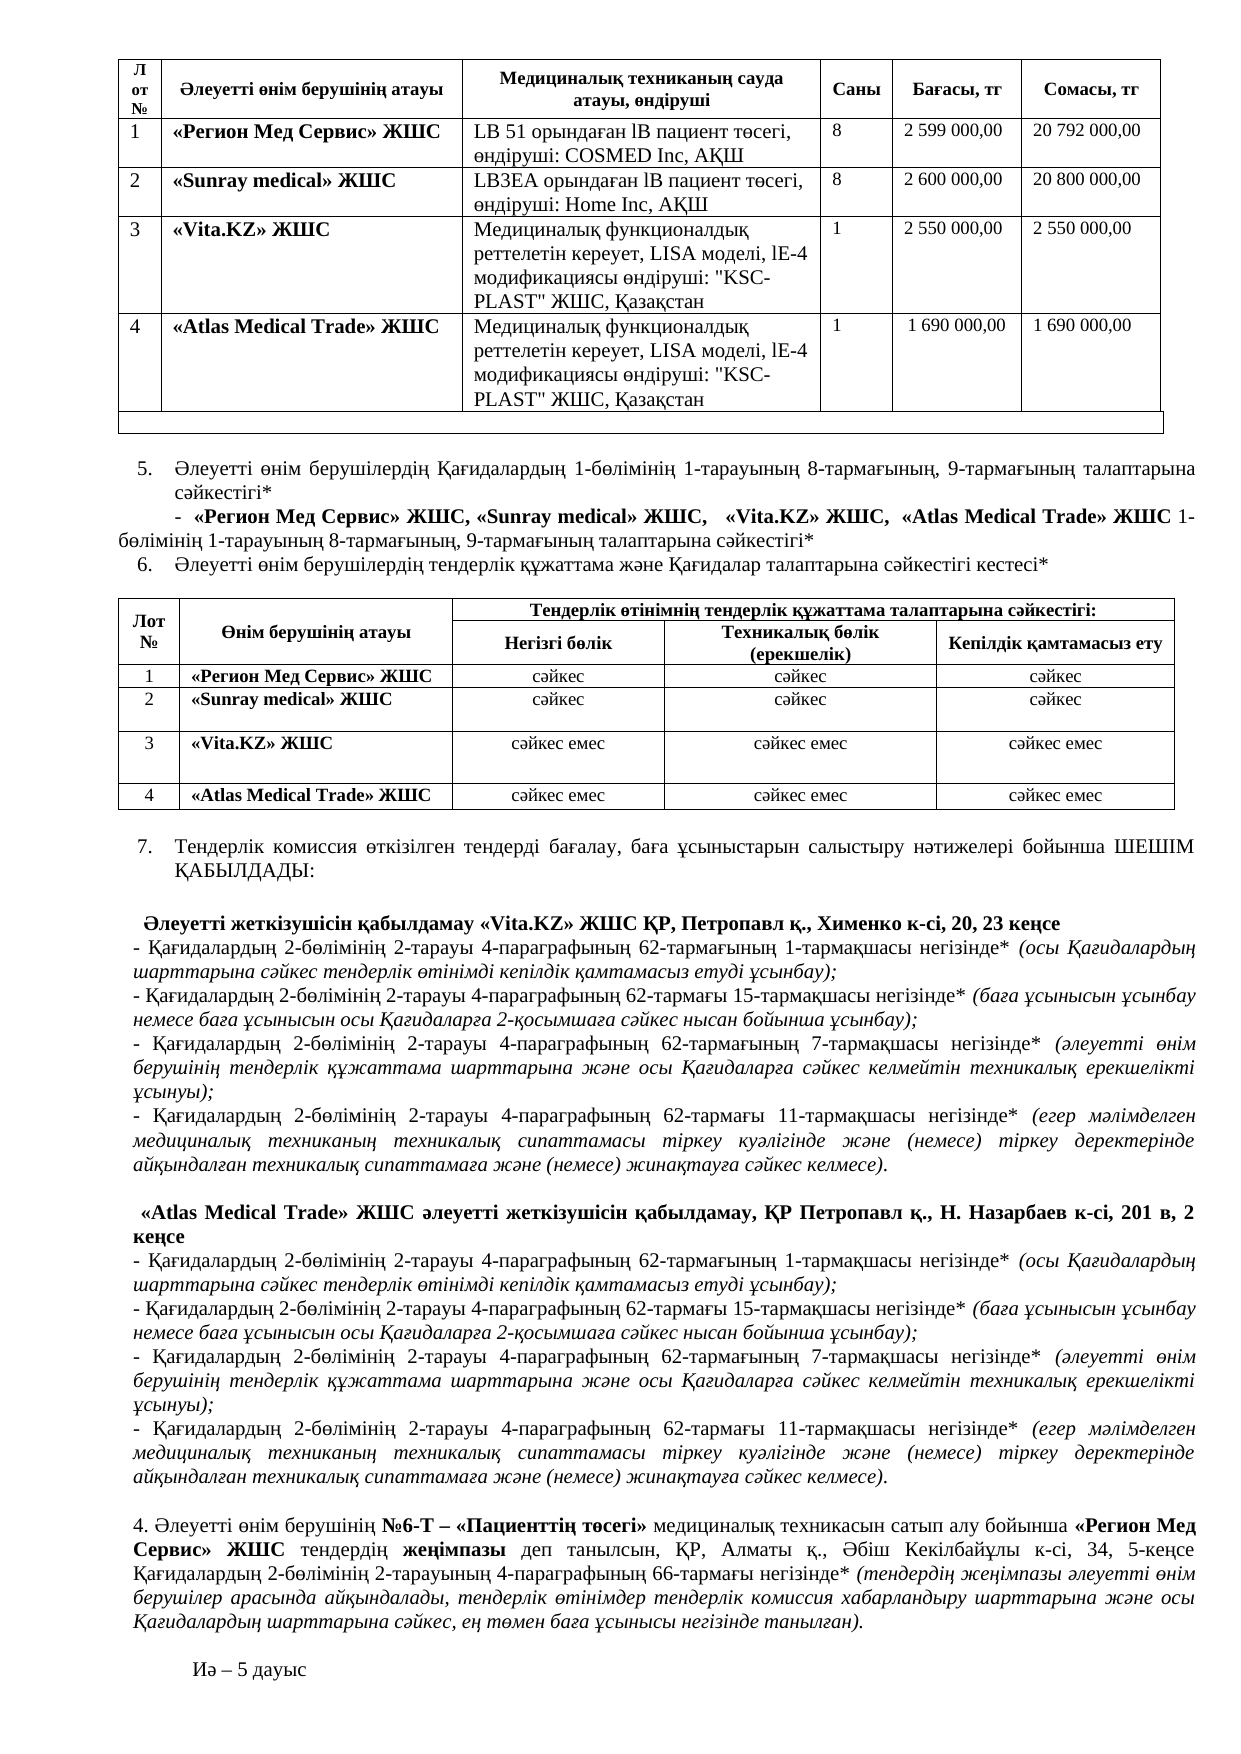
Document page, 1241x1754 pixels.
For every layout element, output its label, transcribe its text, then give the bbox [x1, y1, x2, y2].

table_header Медициналық техниканың сауда атауы, өндіруші [463, 60, 820, 118]
table_cell сәйкес [453, 665, 664, 687]
table_cell 8 [821, 168, 892, 216]
table_cell 2 599 000,00 [893, 119, 1021, 167]
table_cell сәйкес емес [665, 784, 936, 809]
list Әлеуетті өнім берушілердің Қағидалардың 1-бөлімінің 1-тарауының 8-тармағының, 9-тармағының талаптарына сәйкестігі* [137, 456, 1196, 504]
table_header Әлеуетті өнім берушінің атауы [162, 60, 462, 118]
table_header Саны [821, 60, 892, 118]
table_cell Кепілдік қамтамасыз ету [937, 621, 1174, 664]
table_cell сәйкес [937, 665, 1174, 687]
table_header Өнім берушінің атауы [180, 599, 452, 664]
table_cell «Vita.KZ» ЖШС [180, 732, 452, 782]
table_cell 8 [821, 119, 892, 167]
table_cell 3 [119, 217, 161, 313]
table_cell «Sunray medical» ЖШС [180, 688, 452, 731]
table_cell 2 600 000,00 [893, 168, 1021, 216]
list - Қағидалардың 2-бөлімінің 2-тарауы 4-параграфының 62-тармағы 15-тармақшасы негізінде* (баға ұсынысын ұсынбау немесе баға ұсынысын осы Қағидаларға 2-қосымшаға сәйкес нысан бойынша ұсынбау); [133, 1296, 1196, 1344]
table_cell [119, 412, 1163, 433]
table_cell 1 [119, 665, 179, 687]
list - Қағидалардың 2-бөлімінің 2-тарауы 4-параграфының 62-тармағы 15-тармақшасы негізінде* (баға ұсынысын ұсынбау немесе баға ұсынысын осы Қағидаларға 2-қосымшаға сәйкес нысан бойынша ұсынбау); [133, 983, 1196, 1031]
text Иә – 5 дауыс [192, 1657, 1196, 1681]
list - Қағидалардың 2-бөлімінің 2-тарауы 4-параграфының 62-тармағының 7-тармақшасы негізінде* (әлеуетті өнім берушінің тендерлік құжаттама шарттарына және осы Қағидаларға сәйкес келмейтін техникалық ерекшелікті ұсынуы); [133, 1031, 1196, 1103]
table_cell 4 [119, 784, 179, 809]
table_cell LВ 51 орындаған lВ пациент төсегі, өндіруші: COSMED Inc, АҚШ [463, 119, 820, 167]
list Әлеуетті өнім берушілердің тендерлік құжаттама және Қағидалар талаптарына сәйкестігі кестесі* [137, 552, 1196, 576]
list - Қағидалардың 2-бөлімінің 2-тарауы 4-параграфының 62-тармағының 1-тармақшасы негізінде* (осы Қағидалардың шарттарына сәйкес тендерлік өтінімді кепілдік қамтамасыз етуді ұсынбау); [133, 1248, 1196, 1296]
table_cell «Регион Мед Сервис» ЖШС [180, 665, 452, 687]
table_cell «Sunray medical» ЖШС [162, 168, 462, 216]
list - Қағидалардың 2-бөлімінің 2-тарауы 4-параграфының 62-тармағы 11-тармақшасы негізінде* (егер мәлімделген медициналық техниканың техникалық сипаттамасы тіркеу куәлігінде және (немесе) тіркеу деректерінде айқындалған техникалық сипаттамаға және (немесе) жинақтауға сәйкес келмесе). [133, 1103, 1196, 1176]
table_cell «Atlas Medical Trade» ЖШС [180, 784, 452, 809]
table_cell 2 [119, 168, 161, 216]
table_cell Техникалық бөлік (ерекшелік) [665, 621, 936, 664]
table_cell сәйкес [453, 688, 664, 731]
table_cell сәйкес емес [453, 784, 664, 809]
table_cell 2 550 000,00 [893, 217, 1021, 313]
table_cell 2 [119, 688, 179, 731]
table_cell 1 [821, 314, 892, 411]
table_cell 1 690 000,00 [1022, 314, 1160, 411]
table_cell 20 792 000,00 [1022, 119, 1160, 167]
table_header Лот № [119, 599, 179, 664]
table_header Тендерлік өтінімнің тендерлік құжаттама талаптарына сәйкестігі: [453, 599, 1174, 620]
table_header Бағасы, тг [893, 60, 1021, 118]
list 4. Әлеуетті өнім берушінің №6-Т – «Пациенттің төсегі» медициналық техникасын сатып алу бойынша «Регион Мед Сервис» ЖШС тендердің жеңімпазы деп танылсын, ҚР, Алматы қ., Әбіш Кекілбайұлы к-сі, 34, 5-кеңсе Қағидалардың 2-бөлімінің 2-тарауының 4-параграфының 66-тармағы негізінде* (тендердің жеңімпазы әлеуетті өнім берушілер арасында айқындалады, тендерлік өтінімдер тендерлік комиссия хабарландыру шарттарына және осы Қағидалардың шарттарына сәйкес, ең төмен баға ұсынысы негізінде танылған). [133, 1512, 1196, 1633]
table_cell 1 690 000,00 [893, 314, 1021, 411]
table_header Сомасы, тг [1022, 60, 1160, 118]
table_cell LВ3ЕА орындаған lВ пациент төсегі, өндіруші: Home Inc, АҚШ [463, 168, 820, 216]
table_cell 3 [119, 732, 179, 782]
table_cell сәйкес [937, 688, 1174, 731]
list - Қағидалардың 2-бөлімінің 2-тарауы 4-параграфының 62-тармағы 11-тармақшасы негізінде* (егер мәлімделген медициналық техниканың техникалық сипаттамасы тіркеу куәлігінде және (немесе) тіркеу деректерінде айқындалған техникалық сипаттамаға және (немесе) жинақтауға сәйкес келмесе). [133, 1416, 1196, 1488]
list - Қағидалардың 2-бөлімінің 2-тарауы 4-параграфының 62-тармағының 7-тармақшасы негізінде* (әлеуетті өнім берушінің тендерлік құжаттама шарттарына және осы Қағидаларға сәйкес келмейтін техникалық ерекшелікті ұсынуы); [133, 1344, 1196, 1416]
table_cell 1 [119, 119, 161, 167]
list Әлеуетті жеткізушісін қабылдамау «Vita.KZ» ЖШС ҚР, Петропавл қ., Хименко к-сі, 20, 23 кеңсе [133, 911, 1196, 935]
table_cell 20 800 000,00 [1022, 168, 1160, 216]
list «Atlas Medical Trade» ЖШС әлеуетті жеткізушісін қабылдамау, ҚР Петропавл қ., Н. Назарбаев к-сі, 201 в, 2 кеңсе [133, 1200, 1196, 1248]
table_cell Негізгі бөлік [453, 621, 664, 664]
table_cell Медициналық функционалдық реттелетін кереует, LІSA моделі, lE-4 модификациясы өндіруші: "KSC-PLAST" ЖШС, Қазақстан [463, 217, 820, 313]
table_cell Медициналық функционалдық реттелетін кереует, LІSA моделі, lE-4 модификациясы өндіруші: "KSC-PLAST" ЖШС, Қазақстан [463, 314, 820, 411]
table_cell 1 [821, 217, 892, 313]
table_cell сәйкес емес [453, 732, 664, 782]
table_cell «Регион Мед Сервис» ЖШС [162, 119, 462, 167]
table_cell 2 550 000,00 [1022, 217, 1160, 313]
table_cell сәйкес емес [937, 732, 1174, 782]
table_cell сәйкес [665, 665, 936, 687]
table_cell сәйкес [665, 688, 936, 731]
table_cell 4 [119, 314, 161, 411]
list Тендерлік комиссия өткізілген тендерді бағалау, баға ұсыныстарын салыстыру нәтижелері бойынша ШЕШІМ ҚАБЫЛДАДЫ: [137, 834, 1196, 882]
table_cell «Vita.KZ» ЖШС [162, 217, 462, 313]
list - Қағидалардың 2-бөлімінің 2-тарауы 4-параграфының 62-тармағының 1-тармақшасы негізінде* (осы Қағидалардың шарттарына сәйкес тендерлік өтінімді кепілдік қамтамасыз етуді ұсынбау); [133, 935, 1196, 983]
table_cell «Atlas Medical Trade» ЖШС [162, 314, 462, 411]
table_header Лот№ [119, 60, 161, 118]
text - «Регион Мед Сервис» ЖШС, «Sunray medical» ЖШС, «Vita.KZ» ЖШС, «Atlas Medical Trade» ЖШС 1-бөлімінің 1-тарауының 8-тармағының, 9-тармағының талаптарына сәйкестігі* [118, 504, 1196, 552]
table_cell сәйкес емес [937, 784, 1174, 809]
table_cell сәйкес емес [665, 732, 936, 782]
